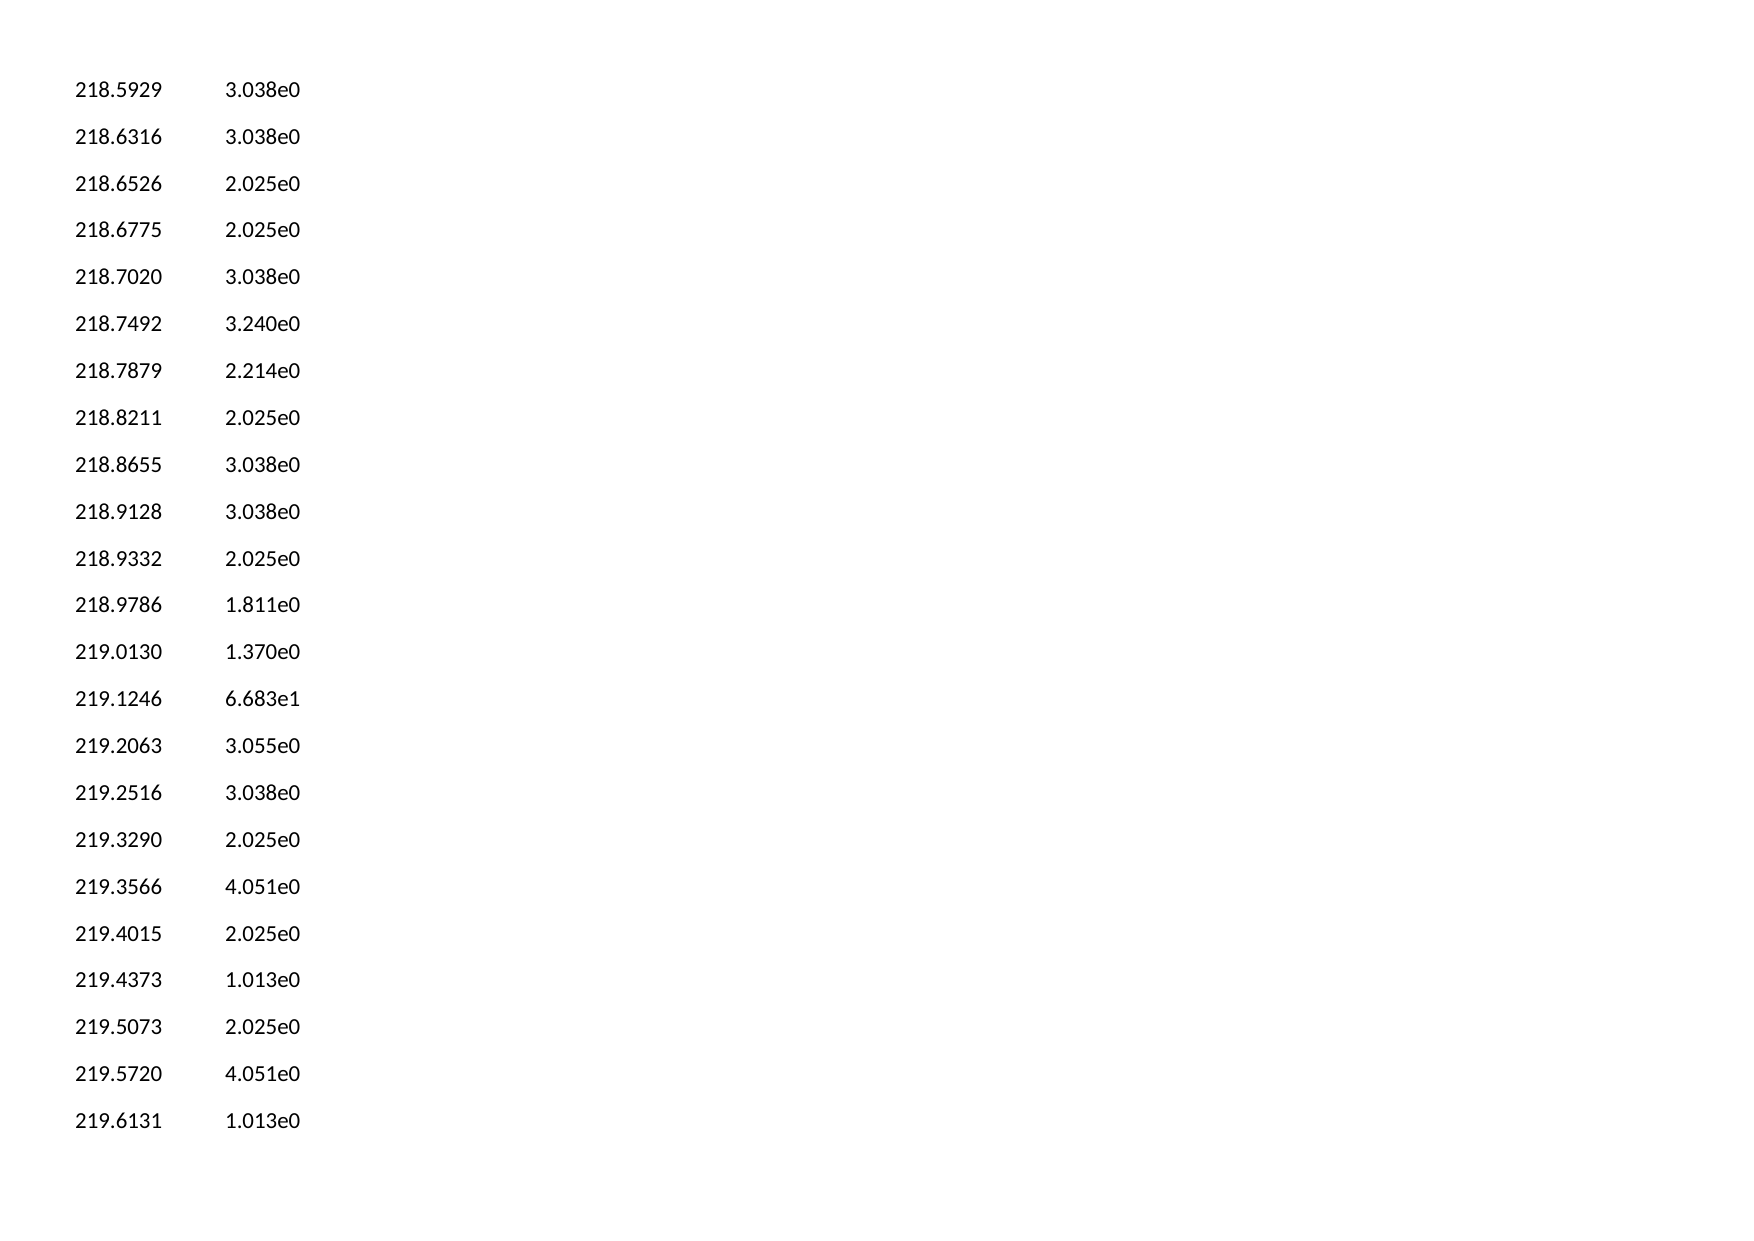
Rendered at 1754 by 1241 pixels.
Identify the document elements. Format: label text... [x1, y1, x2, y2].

text 218.7020 3.038e0 [75, 262, 1679, 291]
text 218.6775 2.025e0 [75, 216, 1679, 244]
text 219.0130 1.370e0 [75, 637, 1679, 666]
text 219.1246 6.683e1 [75, 684, 1679, 712]
text 218.9128 3.038e0 [75, 497, 1679, 525]
text 219.3290 2.025e0 [75, 825, 1679, 853]
text 218.8655 3.038e0 [75, 450, 1679, 478]
text 218.7879 2.214e0 [75, 356, 1679, 384]
text 218.8211 2.025e0 [75, 403, 1679, 431]
text 219.6131 1.013e0 [75, 1106, 1679, 1134]
text 219.2516 3.038e0 [75, 778, 1679, 806]
text 219.2063 3.055e0 [75, 731, 1679, 759]
text 218.9332 2.025e0 [75, 544, 1679, 572]
text 218.6526 2.025e0 [75, 169, 1679, 197]
text 218.9786 1.811e0 [75, 591, 1679, 619]
text 218.7492 3.240e0 [75, 309, 1679, 337]
text 219.5720 4.051e0 [75, 1059, 1679, 1087]
text 219.5073 2.025e0 [75, 1012, 1679, 1041]
text 218.6316 3.038e0 [75, 122, 1679, 150]
text 219.3566 4.051e0 [75, 872, 1679, 900]
text 218.5929 3.038e0 [75, 75, 1679, 103]
text 219.4015 2.025e0 [75, 919, 1679, 947]
text 219.4373 1.013e0 [75, 966, 1679, 994]
